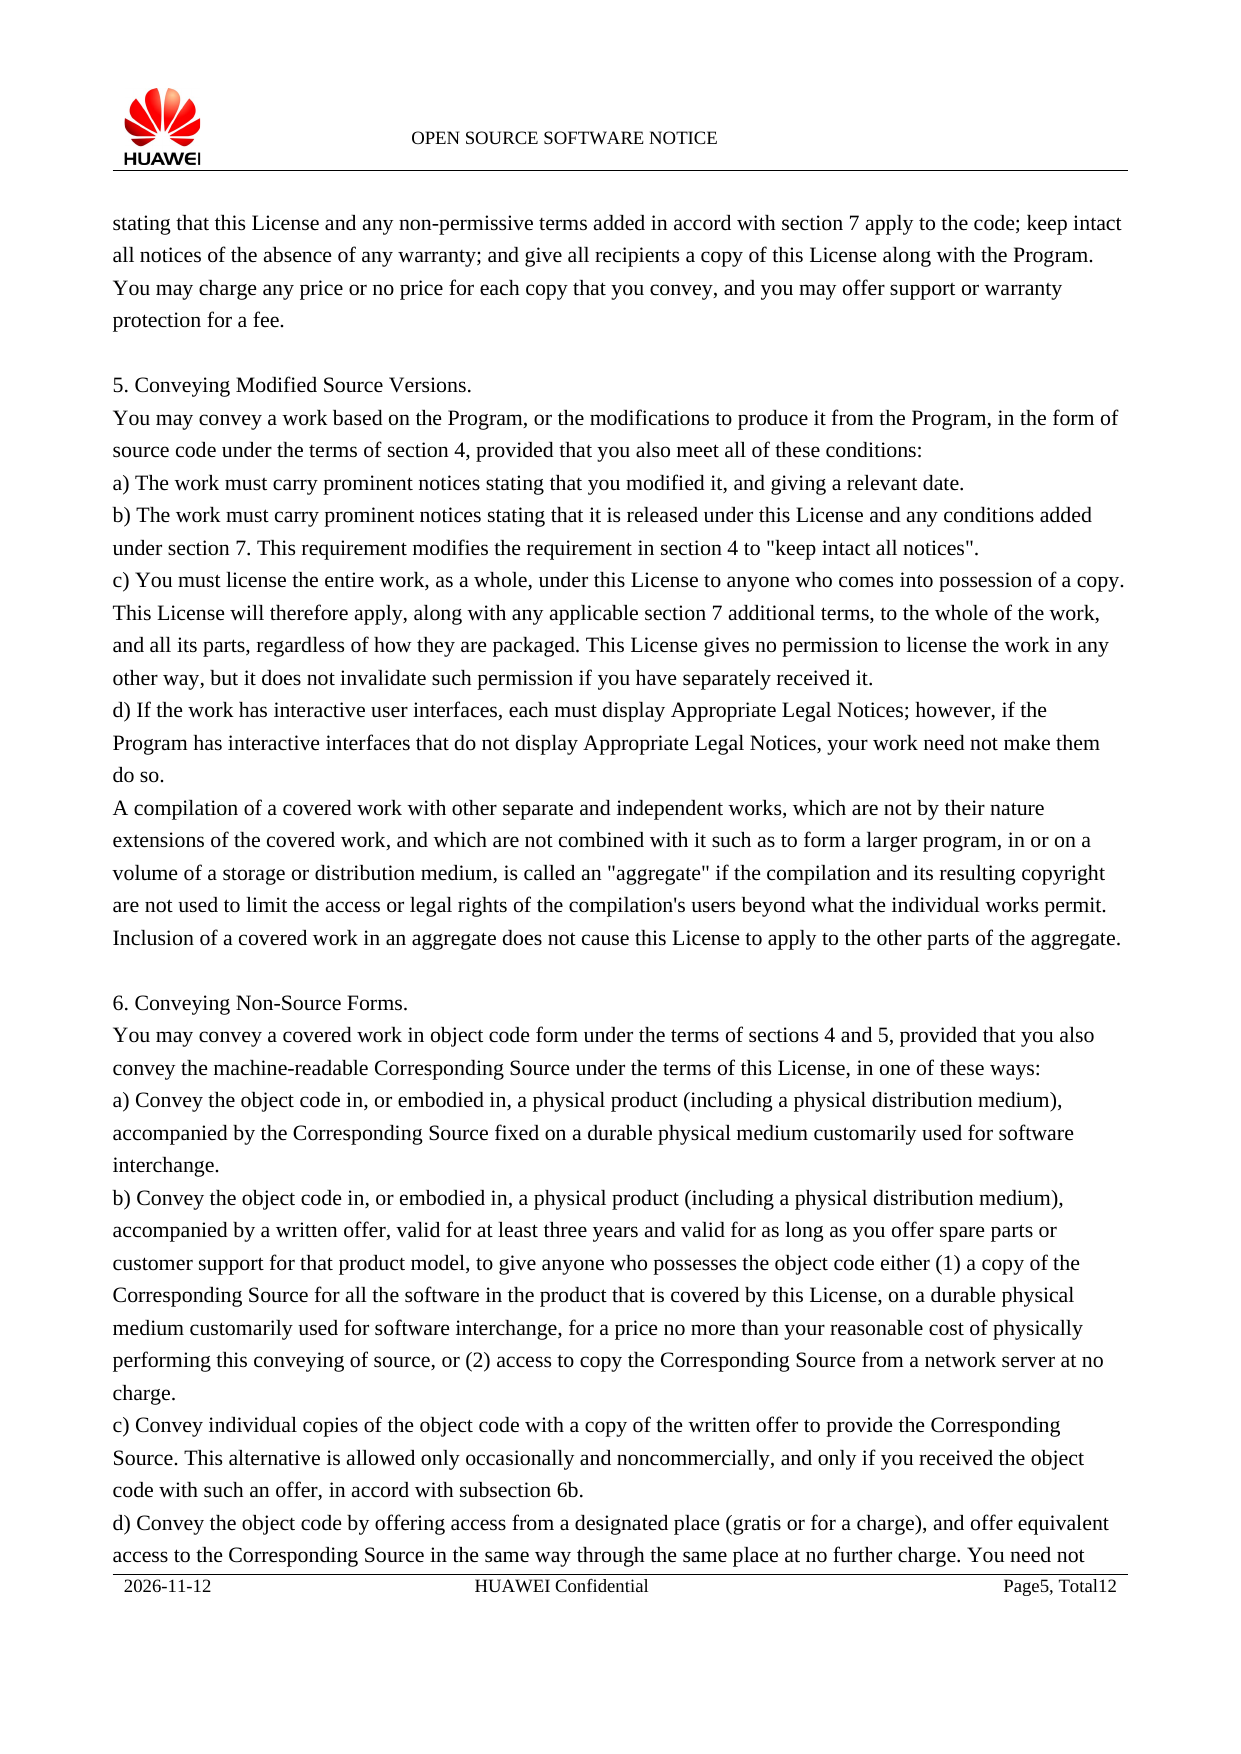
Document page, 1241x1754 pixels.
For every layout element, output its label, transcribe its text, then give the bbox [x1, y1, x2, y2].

picture [124, 88, 201, 165]
